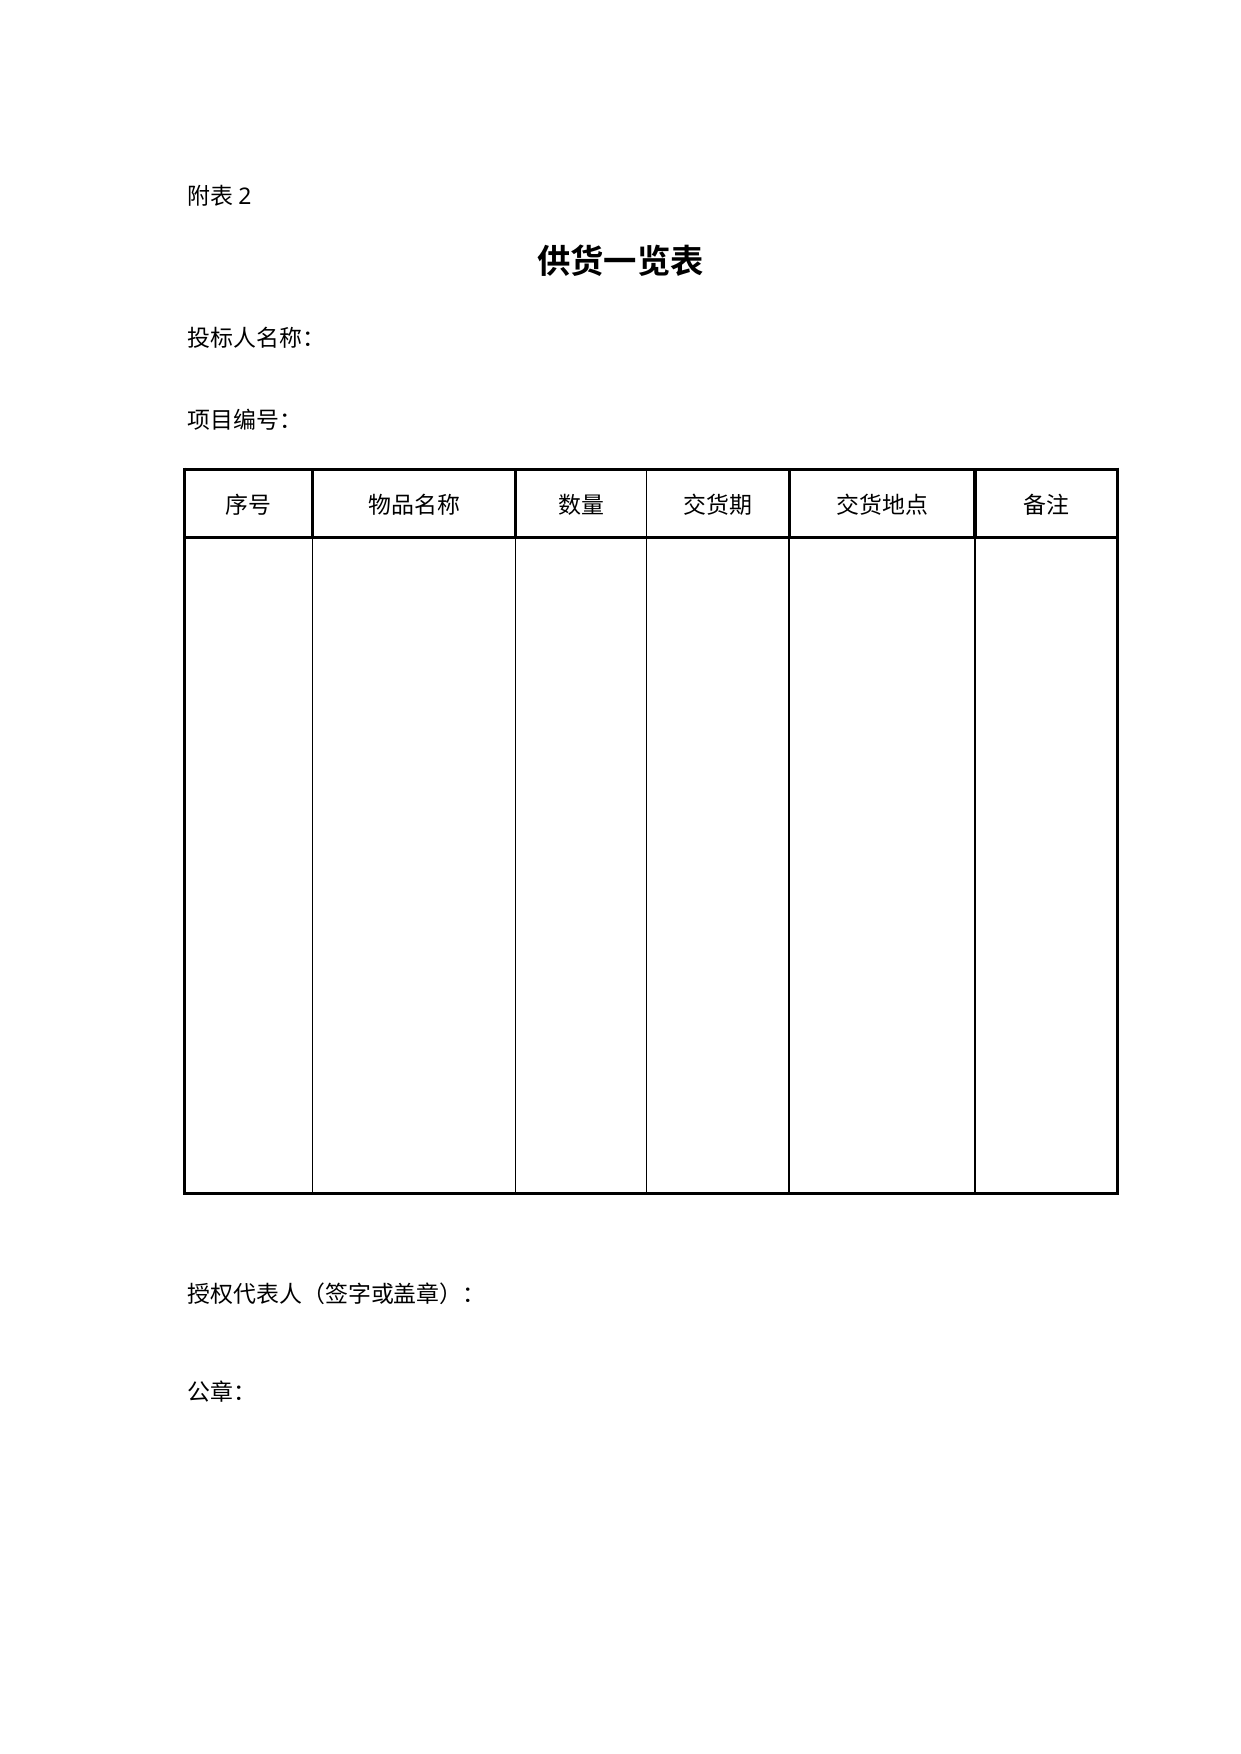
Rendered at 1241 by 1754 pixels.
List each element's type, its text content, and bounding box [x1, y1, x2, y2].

table_header 序号 [186, 471, 311, 536]
text 投标人名称： [187, 304, 1053, 369]
table_header 数量 [517, 471, 646, 536]
table_cell [313, 539, 515, 1192]
text 供货一览表 [187, 227, 1053, 292]
table_cell [790, 539, 974, 1192]
table_cell [186, 539, 312, 1192]
table_header 交货期 [647, 471, 788, 536]
table_header 备注 [977, 471, 1116, 536]
text 2.供应商拟提供的投标设备的功能及技术规格(参数),供应商应逐条如实填写并提供相应的支持文件。 附表2 [188, 162, 1053, 227]
table_header 交货地点 [791, 471, 973, 536]
text 授权代表人（签字或盖章）： [187, 1260, 1053, 1325]
table_cell [516, 539, 646, 1192]
table_cell [647, 539, 788, 1192]
table_cell [976, 539, 1116, 1192]
text 公章： [187, 1358, 1053, 1423]
text 项目编号： [187, 386, 1053, 451]
table_header 物品名称 [314, 471, 514, 536]
